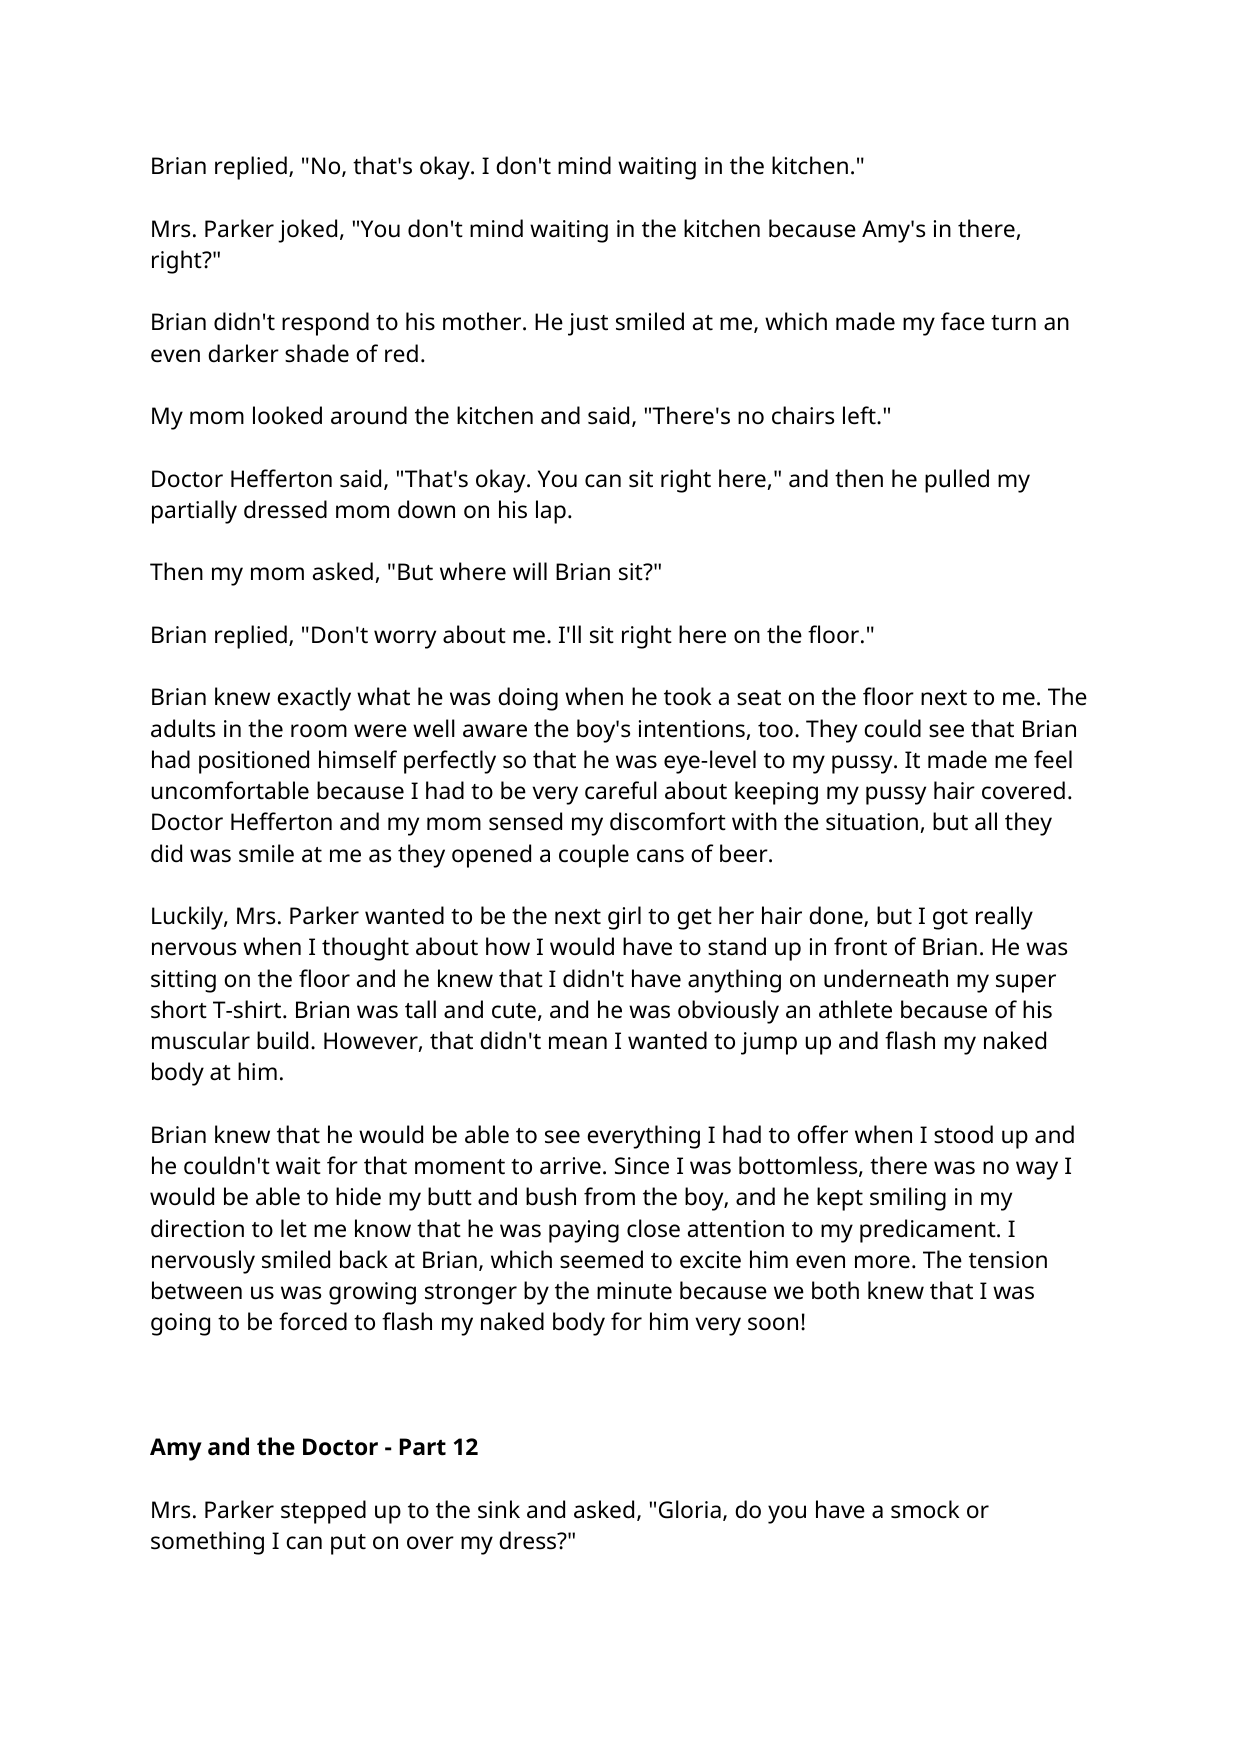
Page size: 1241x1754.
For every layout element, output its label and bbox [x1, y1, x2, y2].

text [150, 1431, 1090, 1587]
text [150, 150, 1090, 1337]
